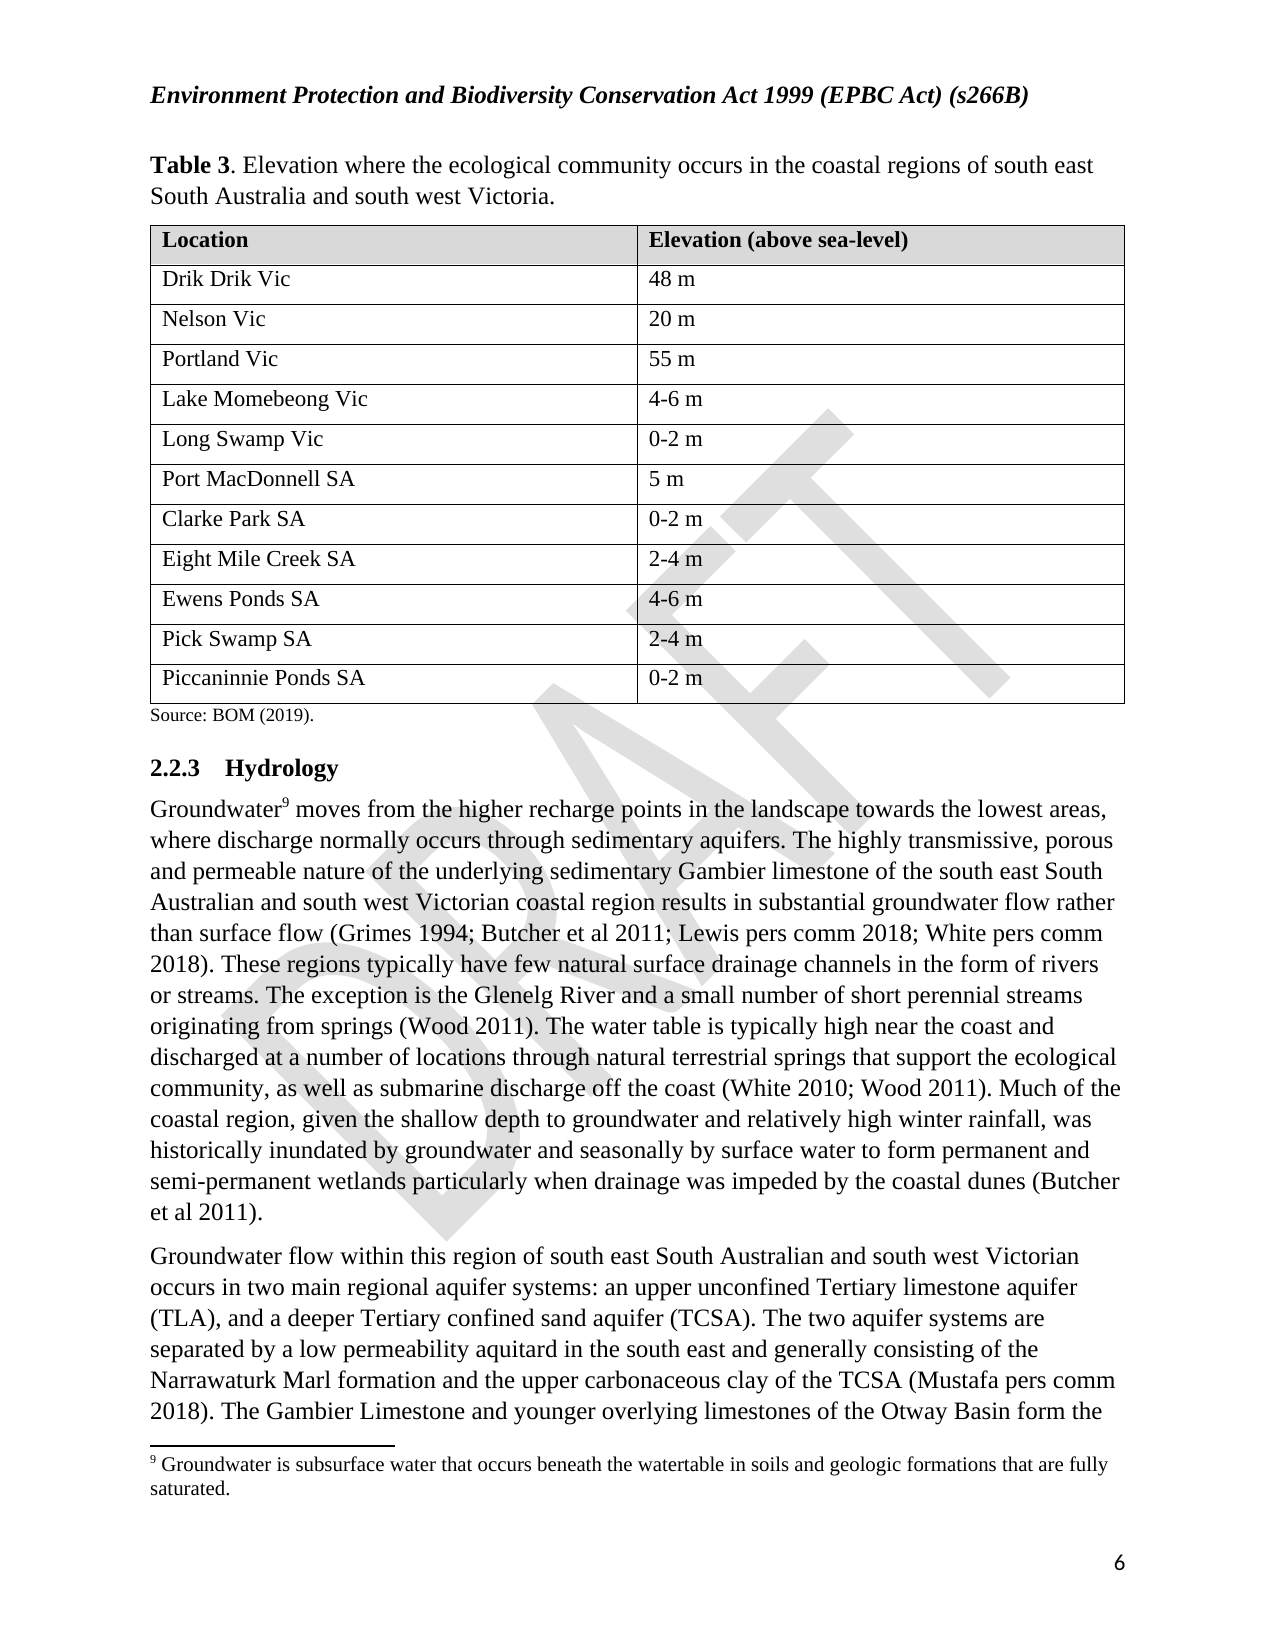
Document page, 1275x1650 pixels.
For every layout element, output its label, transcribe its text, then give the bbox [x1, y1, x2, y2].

text Source: BOM (2019). [150, 704, 1125, 726]
text Table 3. Elevation where the ecological community occurs in the coastal regions of south east South Australia and south west Victoria. [150, 150, 1125, 210]
table_cell Long Swamp Vic [151, 425, 637, 464]
table_cell 20 m [638, 305, 1124, 344]
table_cell 0-2 m [638, 425, 1124, 464]
table_cell Pick Swamp SA [151, 625, 637, 663]
table_cell Clarke Park SA [151, 505, 637, 544]
table_cell Ewens Ponds SA [151, 585, 637, 623]
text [150, 1241, 1125, 1425]
table_header Location [151, 226, 637, 264]
table_cell Lake Momebeong Vic [151, 385, 637, 424]
table_cell Port MacDonnell SA [151, 465, 637, 504]
table_cell 0-2 m [638, 665, 1124, 703]
table_cell 4-6 m [638, 385, 1124, 424]
table_header Elevation (above sea-level) [638, 226, 1124, 264]
table_cell Eight Mile Creek SA [151, 545, 637, 584]
table_cell 48 m [638, 266, 1124, 304]
table_cell Drik Drik Vic [151, 266, 637, 304]
table_cell Portland Vic [151, 345, 637, 384]
text Groundwater moves from the higher recharge points in the landscape towards the lowest areas, where discharge normally occurs through sedimentary aquifers. The highly transmissive, porous and permeable nature of the underlying sedimentary Gambier limestone of the south east South Australian and south west Victorian coastal region results in substantial groundwater flow rather than surface flow (Grimes 1994; Butcher et al 2011; Lewis pers comm 2018; White pers comm 2018). These regions typically have few natural surface drainage channels in the form of rivers or streams. The exception is the Glenelg River and a small number of short perennial streams originating from springs (Wood 2011). The water table is typically high near the coast and discharged at a number of locations through natural terrestrial springs that support the ecological community, as well as submarine discharge off the coast (White 2010; Wood 2011). Much of the coastal region, given the shallow depth to groundwater and relatively high winter rainfall, was historically inundated by groundwater and seasonally by surface water to form permanent and semi-permanent wetlands particularly when drainage was impeded by the coastal dunes (Butcher et al 2011). [150, 794, 1125, 1226]
table_cell Piccaninnie Ponds SA [151, 665, 637, 703]
table_cell 0-2 m [638, 505, 1124, 544]
table_cell 2-4 m [638, 545, 1124, 584]
table_cell Nelson Vic [151, 305, 637, 344]
table_cell 2-4 m [638, 625, 1124, 663]
table_cell 55 m [638, 345, 1124, 384]
table_cell 5 m [638, 465, 1124, 504]
table_cell 4-6 m [638, 585, 1124, 623]
subtitle 2.2.3 Hydrology [150, 753, 1125, 781]
